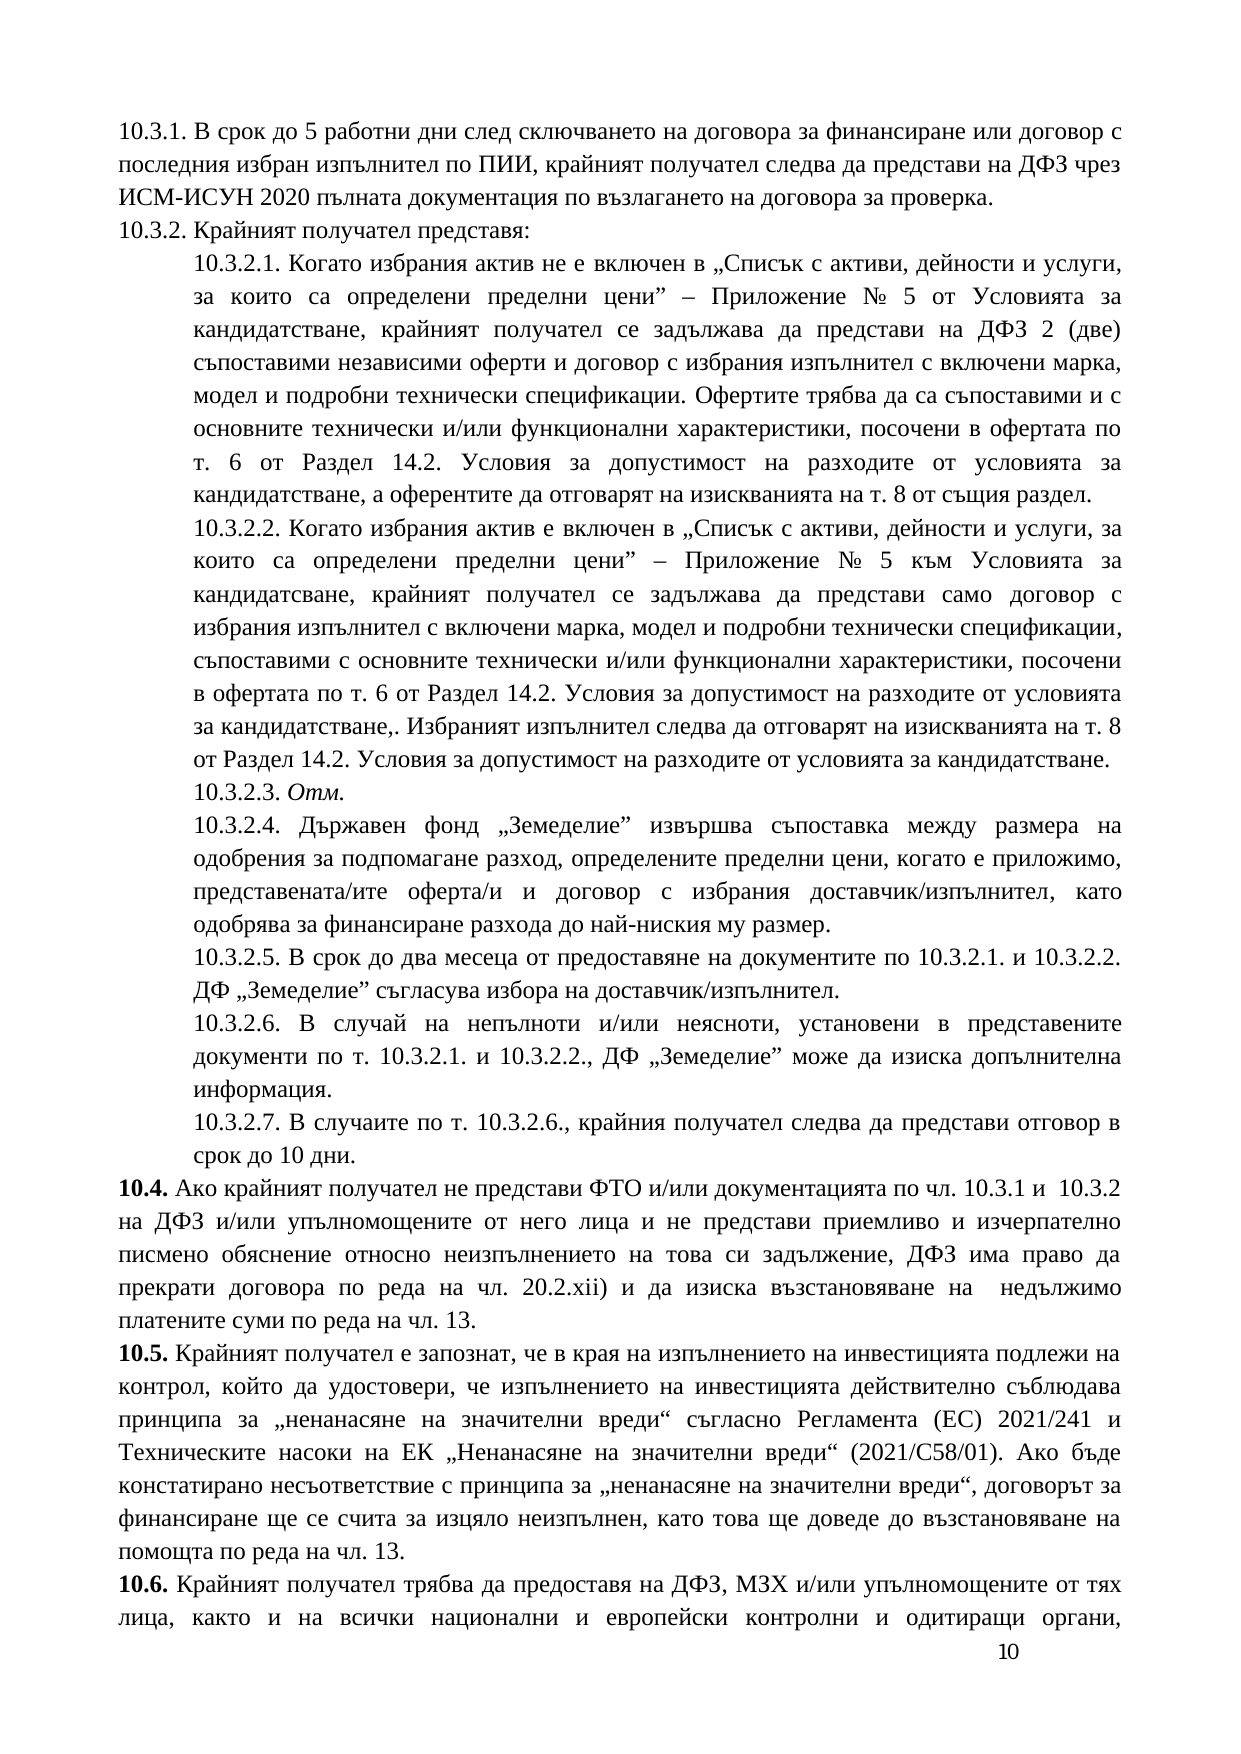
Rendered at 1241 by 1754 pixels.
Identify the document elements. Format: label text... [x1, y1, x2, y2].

text 10.5. Крайният получател е запознат, че в края на изпълнението на инвестицията подлежи на контрол, който да удостовери, че изпълнението на инвестицията действително съблюдава принципа за „ненанасяне на значителни вреди“ съгласно Регламента (ЕС) 2021/241 и Техническите насоки на ЕК „Ненанасяне на значителни вреди“ (2021/C58/01). Ако бъде констатирано несъответствие с принципа за „ненанасяне на значителни вреди“, договорът за финансиране ще се счита за изцяло неизпълнен, като това ще доведе до възстановяване на помощта по реда на чл. 13. [118, 1338, 1122, 1565]
text 10.3.2.5. В срок до два месеца от предоставяне на документите по 10.3.2.1. и 10.3.2.2. ДФ „Земеделие” съгласува избора на доставчик/изпълнител. [193, 942, 1122, 1004]
text 10.3.2.2. Когато избрания актив е включен в „Списък с активи, дейности и услуги, за които са определени пределни цени” – Приложение № 5 към Условията за кандидатсване, крайният получател се задължава да представи само договор с избрания изпълнител с включени марка, модел и подробни технически спецификации, съпоставими с основните технически и/или функционални характеристики, посочени в офертата по т. 6 от Раздел 14.2. Условия за допустимост на разходите от условията за кандидатстване,. Избраният изпълнител следва да отговарят на изискванията на т. 8 от Раздел 14.2. Условия за допустимост на разходите от условията за кандидатстване. [193, 513, 1122, 772]
text 10.3.2.1. Когато избрания актив не е включен в „Списък с активи, дейности и услуги, за които са определени пределни цени” – Приложение № 5 от Условията за кандидатстване, крайният получател се задължава да представи на ДФЗ 2 (две) съпоставими независими оферти и договор с избрания изпълнител с включени марка, модел и подробни технически спецификации. Офертите трябва да са съпоставими и с основните технически и/или функционални характеристики, посочени в офертата по т. 6 от Раздел 14.2. Условия за допустимост на разходите от условията за кандидатстване, а оферентите да отговарят на изискванията на т. 8 от същия раздел. [193, 248, 1122, 508]
text 10.3.2.3. Отм. [193, 777, 1122, 806]
text 10.3.2.6. В случай на непълноти и/или неясноти, установени в представените документи по т. 10.3.2.1. и 10.3.2.2., ДФ „Земеделие” може да изиска допълнителна информация. [193, 1008, 1122, 1103]
text 10.3.2.4. Държавен фонд „Земеделие” извършва съпоставка между размера на одобрения за подпомагане разход, определените пределни цени, когато е приложимо, представената/ите оферта/и и договор с избрания доставчик/изпълнител, като одобрява за финансиране разхода до най-ниския му размер. [193, 810, 1122, 938]
text 10.4. Ако крайният получател не представи ФТО и/или документацията по чл. 10.3.1 и 10.3.2 на ДФЗ и/или упълномощените от него лица и не представи приемливо и изчерпателно писмено обяснение относно неизпълнението на това си задължение, ДФЗ има право да прекрати договора по реда на чл. 20.2.xii) и да изиска възстановяване на недължимо платените суми по реда на чл. 13. [118, 1173, 1122, 1334]
text 10.3.2.7. В случаите по т. 10.3.2.6., крайния получател следва да представи отговор в срок до 10 дни. [193, 1107, 1122, 1169]
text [118, 1569, 1122, 1631]
text 10.3.2. Крайният получател представя: [118, 215, 1122, 244]
text 10.3.1. В срок до 5 работни дни след сключването на договора за финансиране или договор с последния избран изпълнител по ПИИ, крайният получател следва да представи на ДФЗ чрез ИСМ-ИСУН 2020 пълната документация по възлагането на договора за проверка. [118, 116, 1122, 211]
